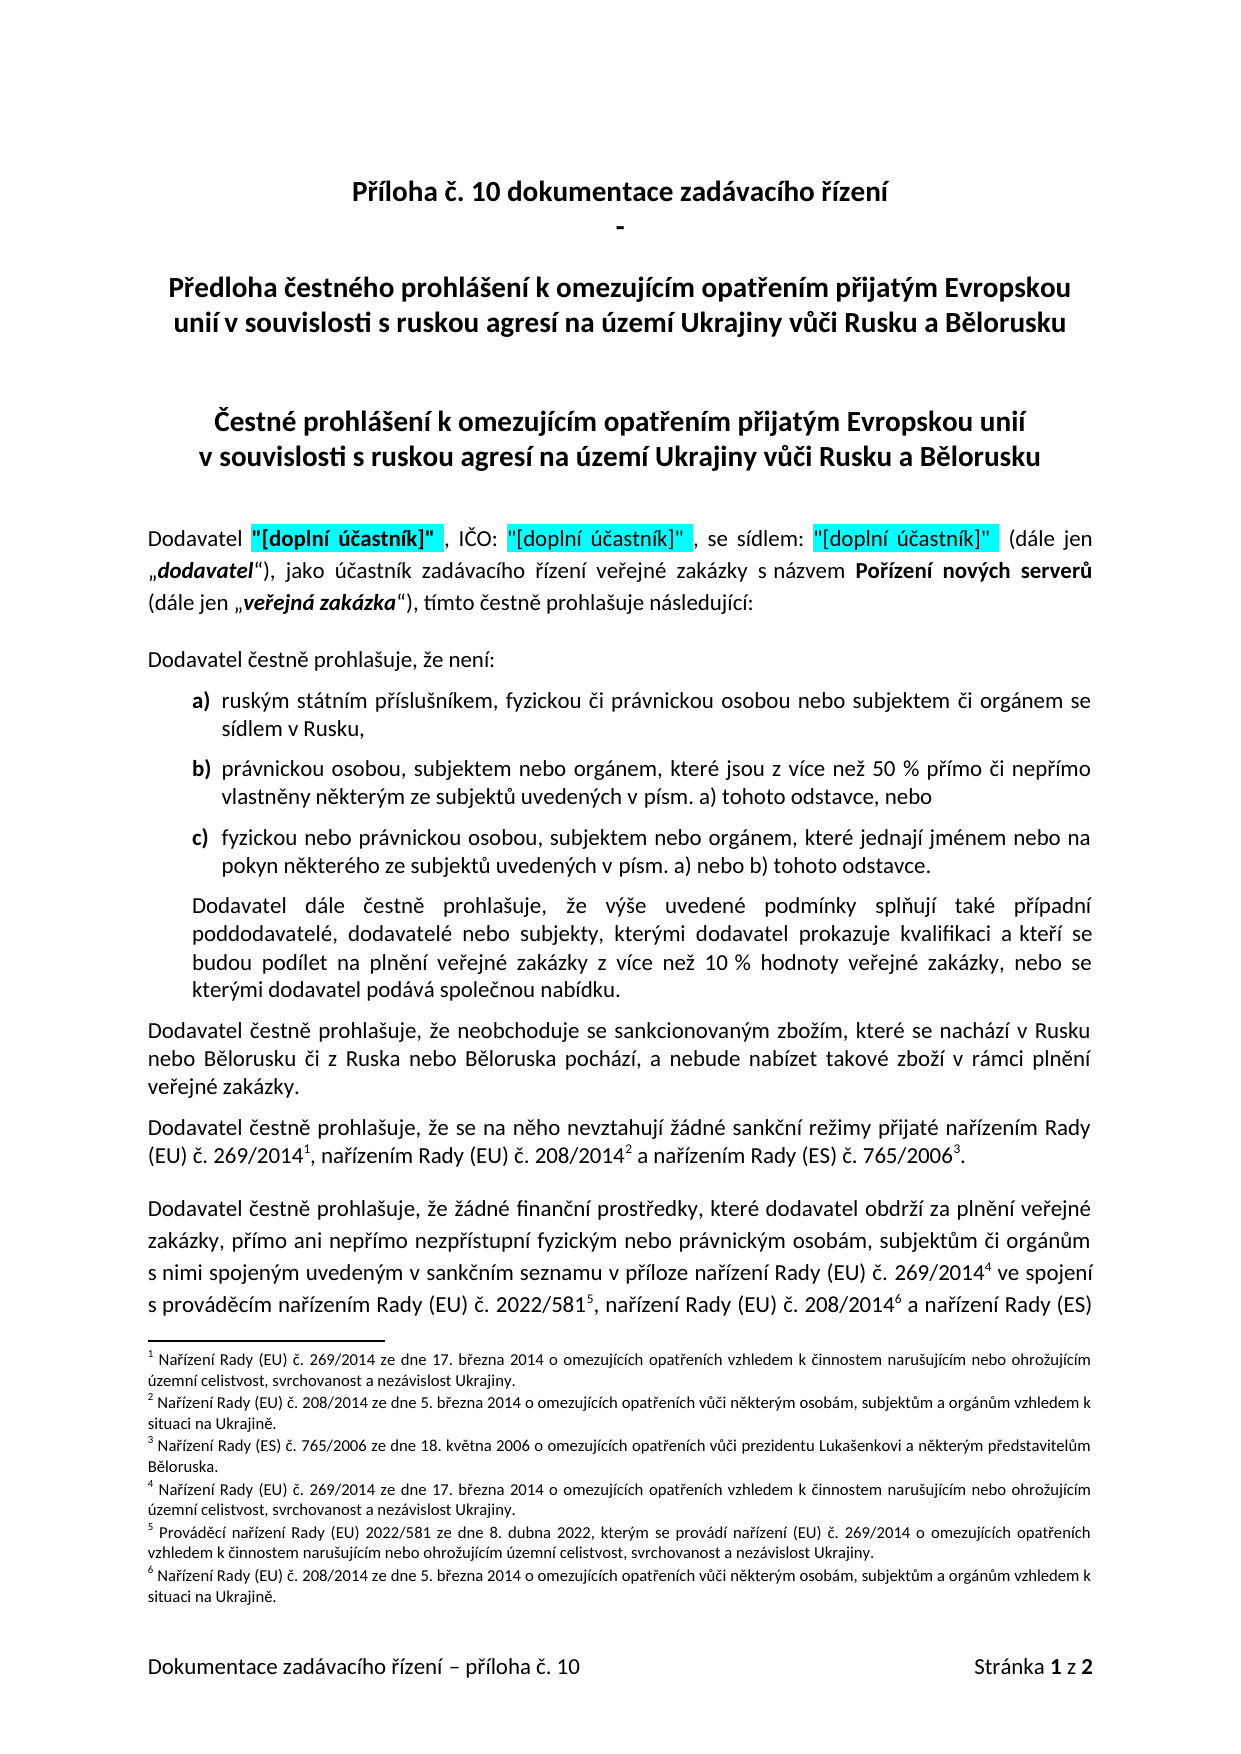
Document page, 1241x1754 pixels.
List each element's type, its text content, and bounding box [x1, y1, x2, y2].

text Příloha č. 10 dokumentace zadávacího řízení [148, 173, 1093, 208]
text Čestné prohlášení k omezujícím opatřením přijatým Evropskou unií v souvislosti s ruskou agresí na území Ukrajiny vůči Rusku a Bělorusku [148, 403, 1093, 474]
text - [148, 208, 1093, 244]
text Dodavatel čestně prohlašuje, že neobchoduje se sankcionovaným zbožím, které se nachází v Rusku nebo Bělorusku či z Ruska nebo Běloruska pochází, a nebude nabízet takové zboží v rámci plnění veřejné zakázky. [148, 1016, 1093, 1100]
text Dodavatel dále čestně prohlašuje, že výše uvedené podmínky splňují také případní poddodavatelé, dodavatelé nebo subjekty, kterými dodavatel prokazuje kvalifikaci a kteří se budou podílet na plnění veřejné zakázky z více než 10 % hodnoty veřejné zakázky, nebo se kterými dodavatel podává společnou nabídku. [192, 892, 1093, 1004]
text Dodavatel , IČO: , se sídlem: (dále jen „dodavatel“), jako účastník zadávacího řízení veřejné zakázky s názvem Pořízení nových serverů (dále jen „veřejná zakázka“), tímto čestně prohlašuje následující: [148, 524, 1093, 616]
text fyzickou nebo právnickou osobou, subjektem nebo orgánem, které jednají jménem nebo na pokyn některého ze subjektů uvedených v písm. a) nebo b) tohoto odstavce. [192, 823, 1093, 879]
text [148, 1194, 1093, 1318]
text Dodavatel čestně prohlašuje, že není: [148, 645, 1093, 673]
text Předloha čestného prohlášení k omezujícím opatřením přijatým Evropskou unií v souvislosti s ruskou agresí na území Ukrajiny vůči Rusku a Bělorusku [148, 269, 1093, 340]
text ruským státním příslušníkem, fyzickou či právnickou osobou nebo subjektem či orgánem se sídlem v Rusku, [192, 686, 1093, 742]
text právnickou osobou, subjektem nebo orgánem, které jsou z více než 50 % přímo či nepřímo vlastněny některým ze subjektů uvedených v písm. a) tohoto odstavce, nebo [192, 754, 1093, 811]
text Dodavatel čestně prohlašuje, že se na něho nevztahují žádné sankční režimy přijaté nařízením Rady (EU) č. 269/2014, nařízením Rady (EU) č. 208/2014 a nařízením Rady (ES) č. 765/2006. [148, 1113, 1093, 1169]
